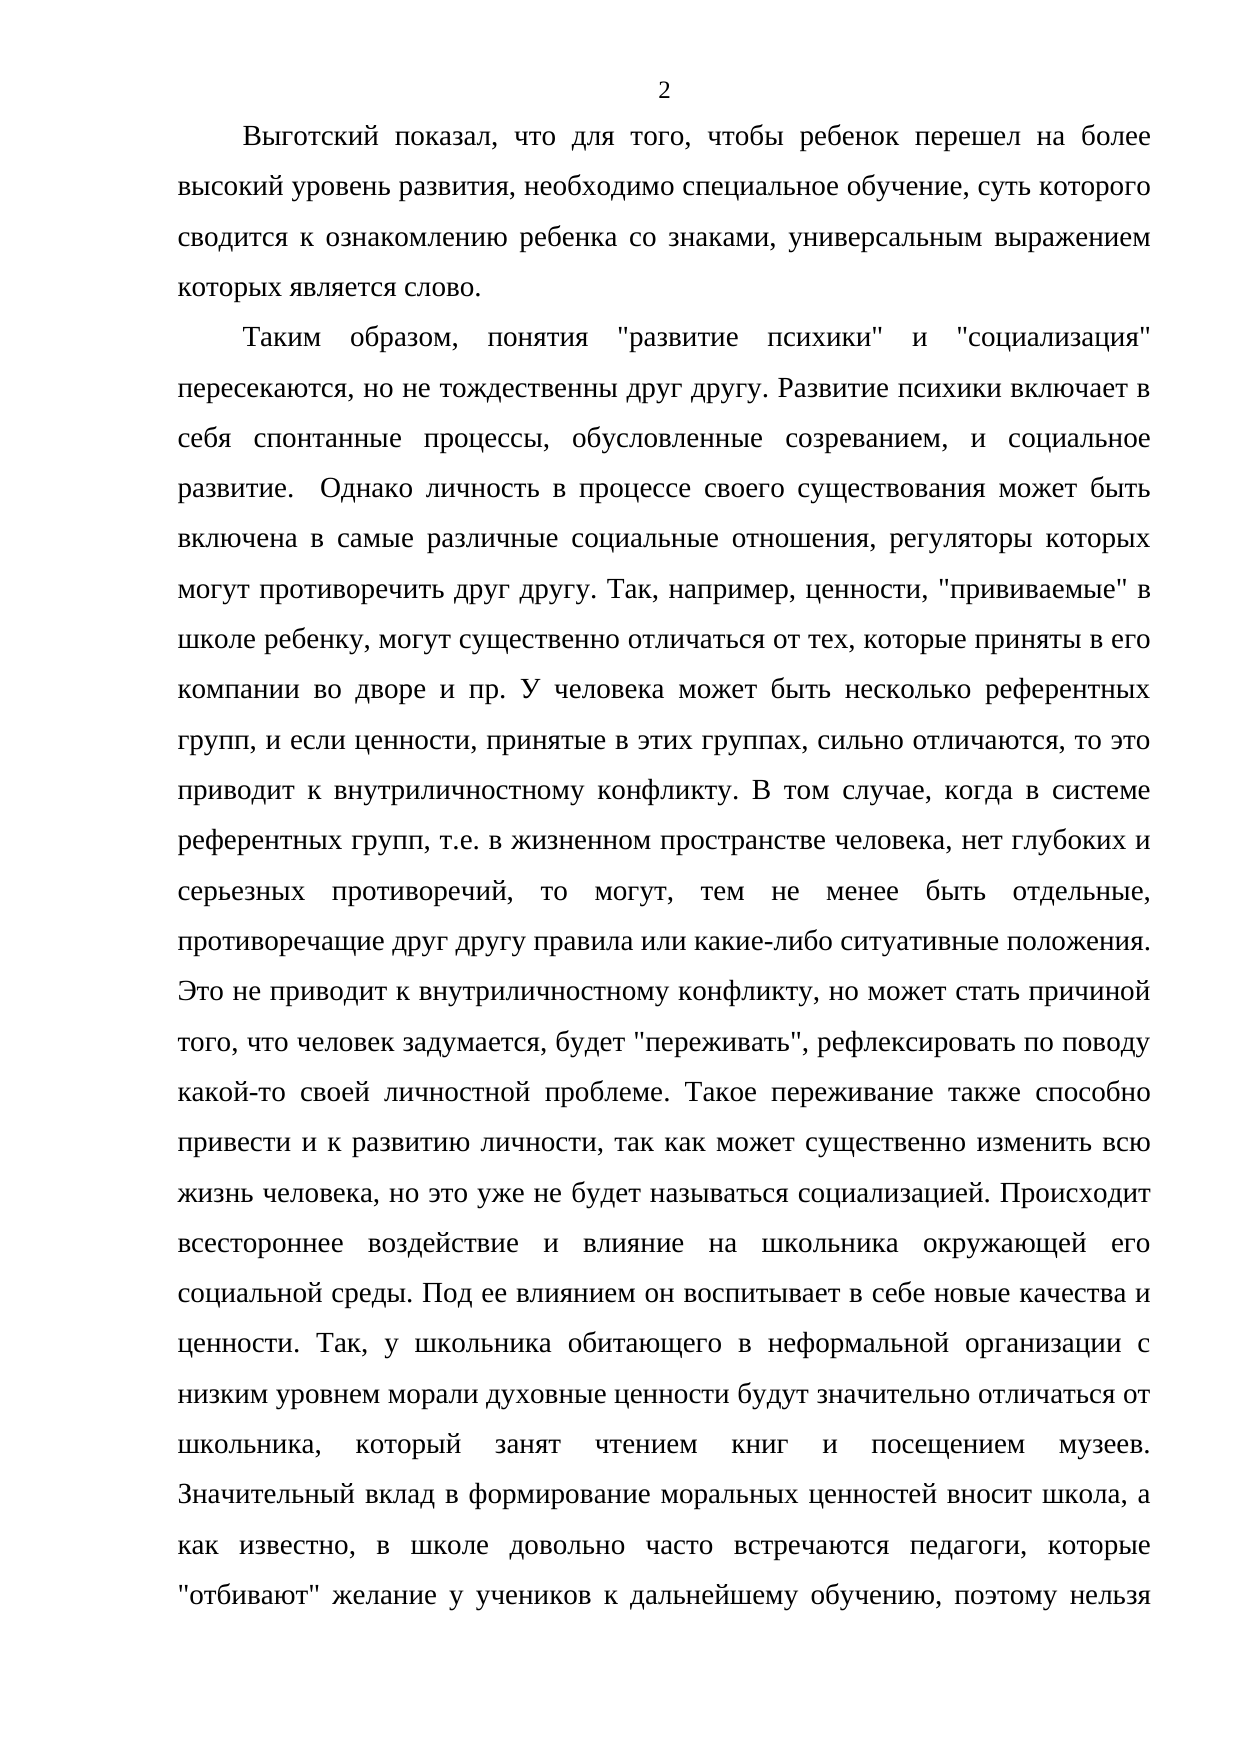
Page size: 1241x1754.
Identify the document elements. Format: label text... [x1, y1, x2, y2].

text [177, 319, 1152, 1611]
text Выготский показал, что для того, чтобы ребенок перешел на более высокий уровень развития, необходимо специальное обучение, суть которого сводится к ознакомлению ребенка со знаками, универсальным выражением которых является слово. [177, 118, 1152, 303]
